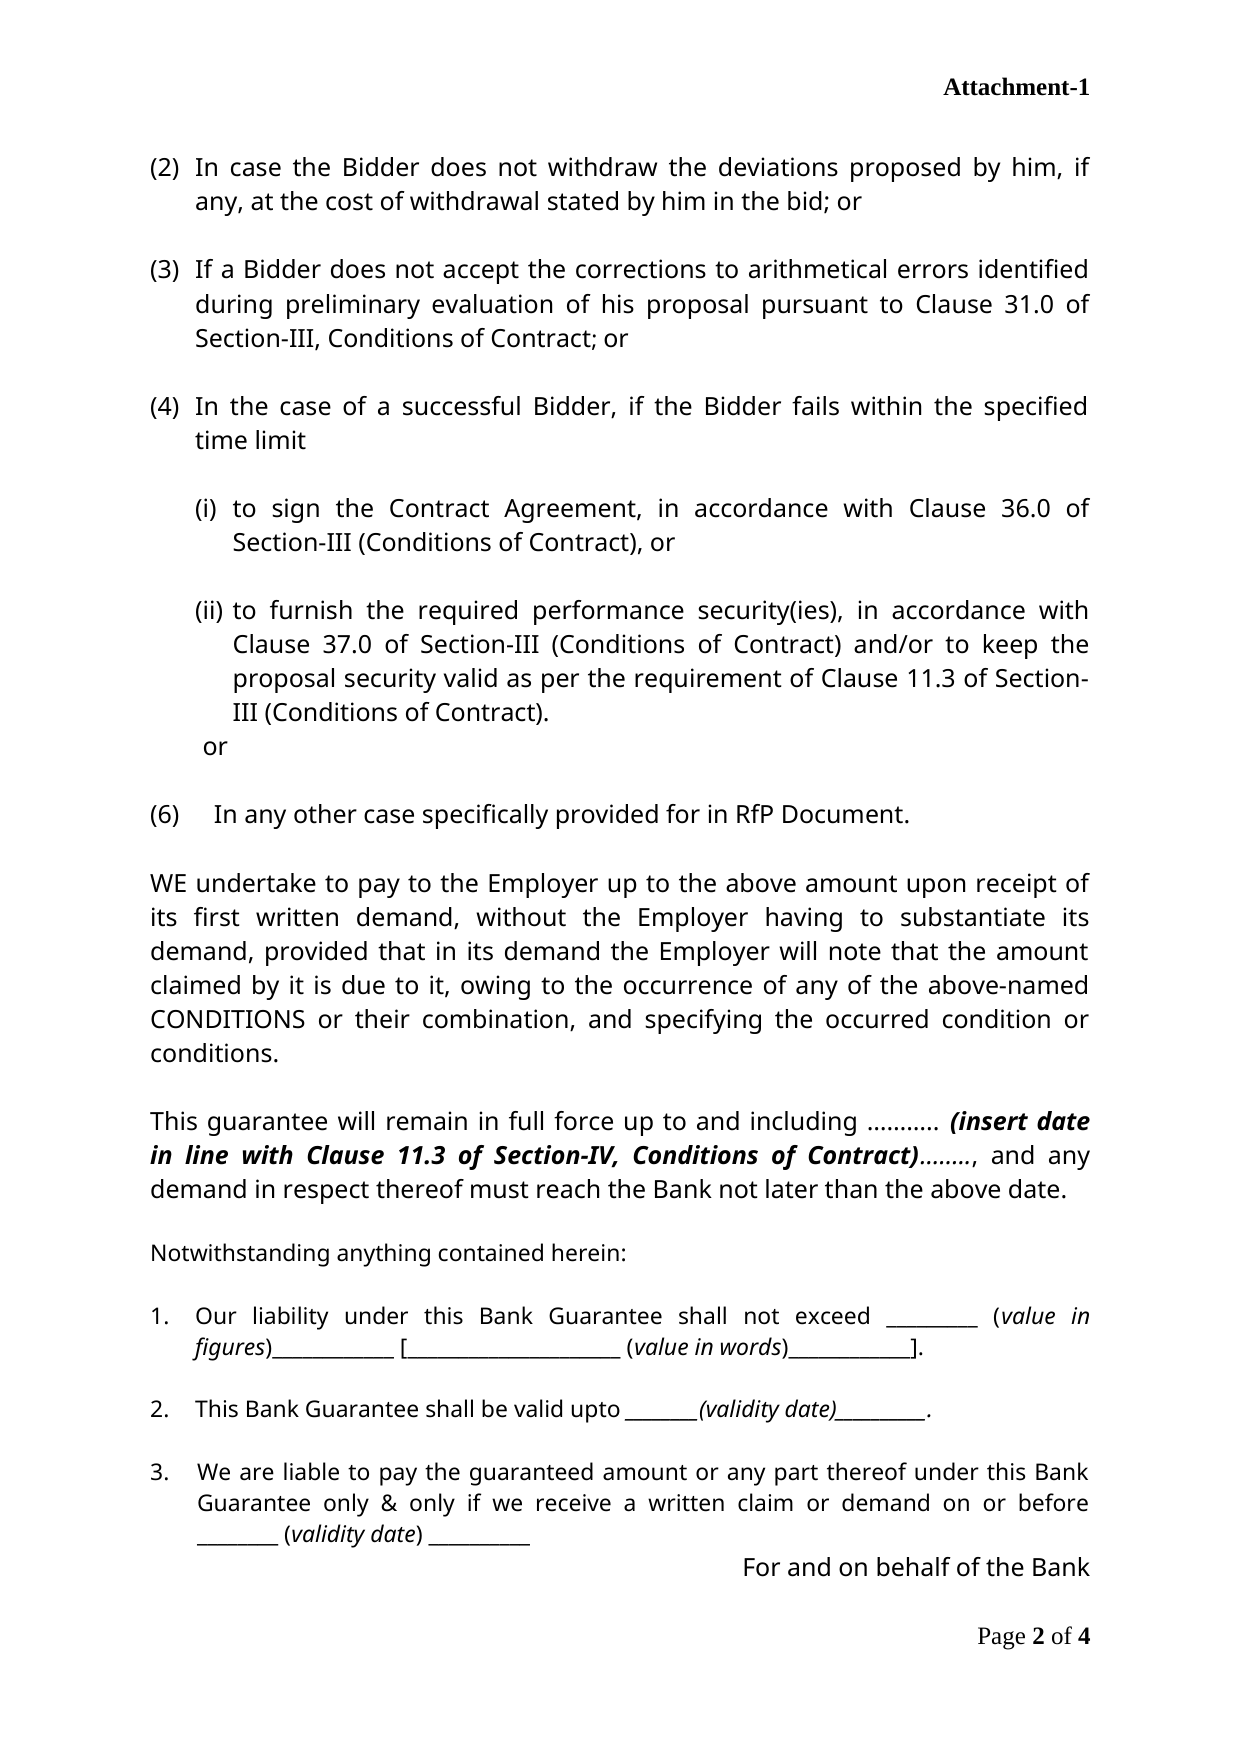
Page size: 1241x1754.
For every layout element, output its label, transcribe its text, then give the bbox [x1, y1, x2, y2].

text (ii) to furnish the required performance security(ies), in accordance with Clause 37.0 of Section-III (Conditions of Contract) and/or to keep the proposal security valid as per the requirement of Clause 11.3 of Section-III (Conditions of Contract). [195, 593, 1090, 729]
text 3. We are liable to pay the guaranteed amount or any part thereof under this Bank Guarantee only & only if we receive a written claim or demand on or before ________ (validity date) __________ [150, 1456, 1090, 1550]
text (i) to sign the Contract Agreement, in accordance with Clause 36.0 of Section-III (Conditions of Contract), or [195, 491, 1090, 559]
text Notwithstanding anything contained herein: [150, 1237, 1090, 1268]
text WE undertake to pay to the Employer up to the above amount upon receipt of its first written demand, without the Employer having to substantiate its demand, provided that in its demand the Employer will note that the amount claimed by it is due to it, owing to the occurrence of any of the above-named CONDITIONS or their combination, and specifying the occurred condition or conditions. [150, 865, 1090, 1070]
text 1. Our liability under this Bank Guarantee shall not exceed _________ (value in figures)____________ [_____________________ (value in words)____________]. [150, 1300, 1090, 1362]
text For and on behalf of the Bank [150, 1550, 1090, 1584]
text (6) In any other case specifically provided for in RfP Document. [150, 797, 1083, 831]
text (4) In the case of a successful Bidder, if the Bidder fails within the specified time limit [150, 388, 1090, 457]
text 2. This Bank Guarantee shall be valid upto ________(validity date)__________. [150, 1393, 1090, 1425]
text (2) In case the Bidder does not withdraw the deviations proposed by him, if any, at the cost of withdrawal stated by him in the bid; or [150, 150, 1090, 218]
text (3) If a Bidder does not accept the corrections to arithmetical errors identified during preliminary evaluation of his proposal pursuant to Clause 31.0 of Section-III, Conditions of Contract; or [150, 252, 1090, 354]
text or [150, 729, 1090, 763]
text This guarantee will remain in full force up to and including ……….. (insert date in line with Clause 11.3 of Section-IV, Conditions of Contract)…….., and any demand in respect thereof must reach the Bank not later than the above date. [150, 1104, 1090, 1206]
